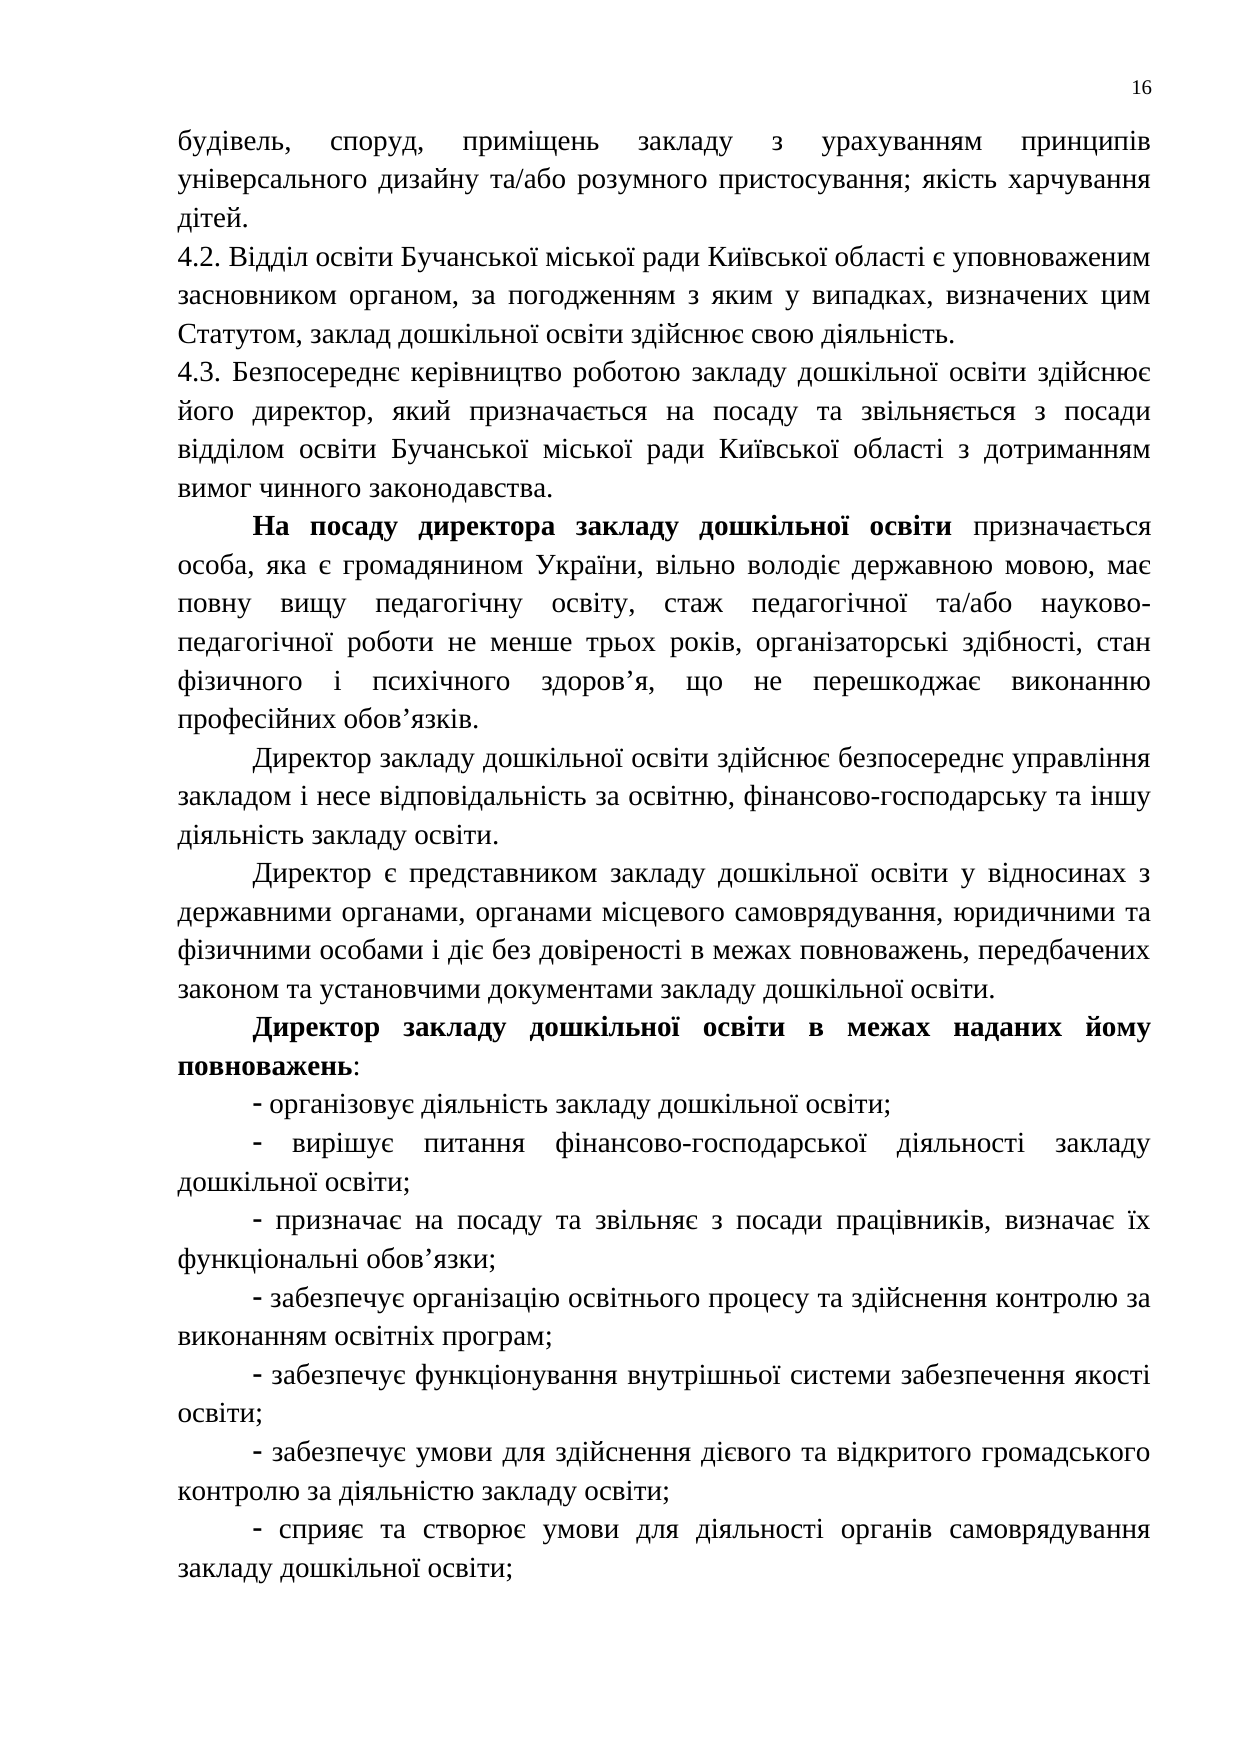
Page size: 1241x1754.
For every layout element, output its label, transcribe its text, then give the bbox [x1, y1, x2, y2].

text вирішує питання фінансово-господарської діяльності закладу дошкільної освіти; [177, 1125, 1152, 1197]
text забезпечує функціонування внутрішньої системи забезпечення якості освіти; [177, 1357, 1152, 1429]
text призначає на посаду та звільняє з посади працівників, визначає їх функціональні обов’язки; [177, 1202, 1152, 1275]
text На посаду директора закладу дошкільної освіти призначається особа, яка є громадянином України, вільно володіє державною мовою, має повну вищу педагогічну освіту, стаж педагогічної та/або науково-педагогічної роботи не менше трьох років, організаторські здібності, стан фізичного і психічного здоров’я, що не перешкоджає виконанню професійних обов’язків. [177, 508, 1152, 735]
text Директор закладу дошкільної освіти здійснює безпосереднє управління закладом і несе відповідальність за освітню, фінансово-господарську та іншу діяльність закладу освіти. [177, 740, 1152, 850]
text 4.2. Відділ освіти Бучанської міської ради Київської області є уповноваженим засновником органом, за погодженням з яким у випадках, визначених цим Статутом, заклад дошкільної освіти здійснює свою діяльність. [177, 239, 1152, 349]
text Директор є представником закладу дошкільної освіти у відносинах з державними органами, органами місцевого самоврядування, юридичними та фізичними особами і діє без довіреності в межах повноважень, передбачених законом та установчими документами закладу дошкільної освіти. [177, 855, 1152, 1004]
text 4.3. Безпосереднє керівництво роботою закладу дошкільної освіти здійснює його директор, який призначається на посаду та звільняється з посади відділом освіти Бучанської міської ради Київської області з дотриманням вимог чинного законодавства. [177, 354, 1152, 503]
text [177, 123, 1152, 234]
text забезпечує умови для здійснення дієвого та відкритого громадського контролю за діяльністю закладу освіти; [177, 1434, 1152, 1506]
text забезпечує організацію освітнього процесу та здійснення контролю за виконанням освітніх програм; [177, 1280, 1152, 1352]
text організовує діяльність закладу дошкільної освіти; [252, 1087, 1152, 1120]
text Директор закладу дошкільної освіти в межах наданих йому повноважень: [177, 1009, 1152, 1082]
text сприяє та створює умови для діяльності органів самоврядування закладу дошкільної освіти; [177, 1511, 1152, 1583]
